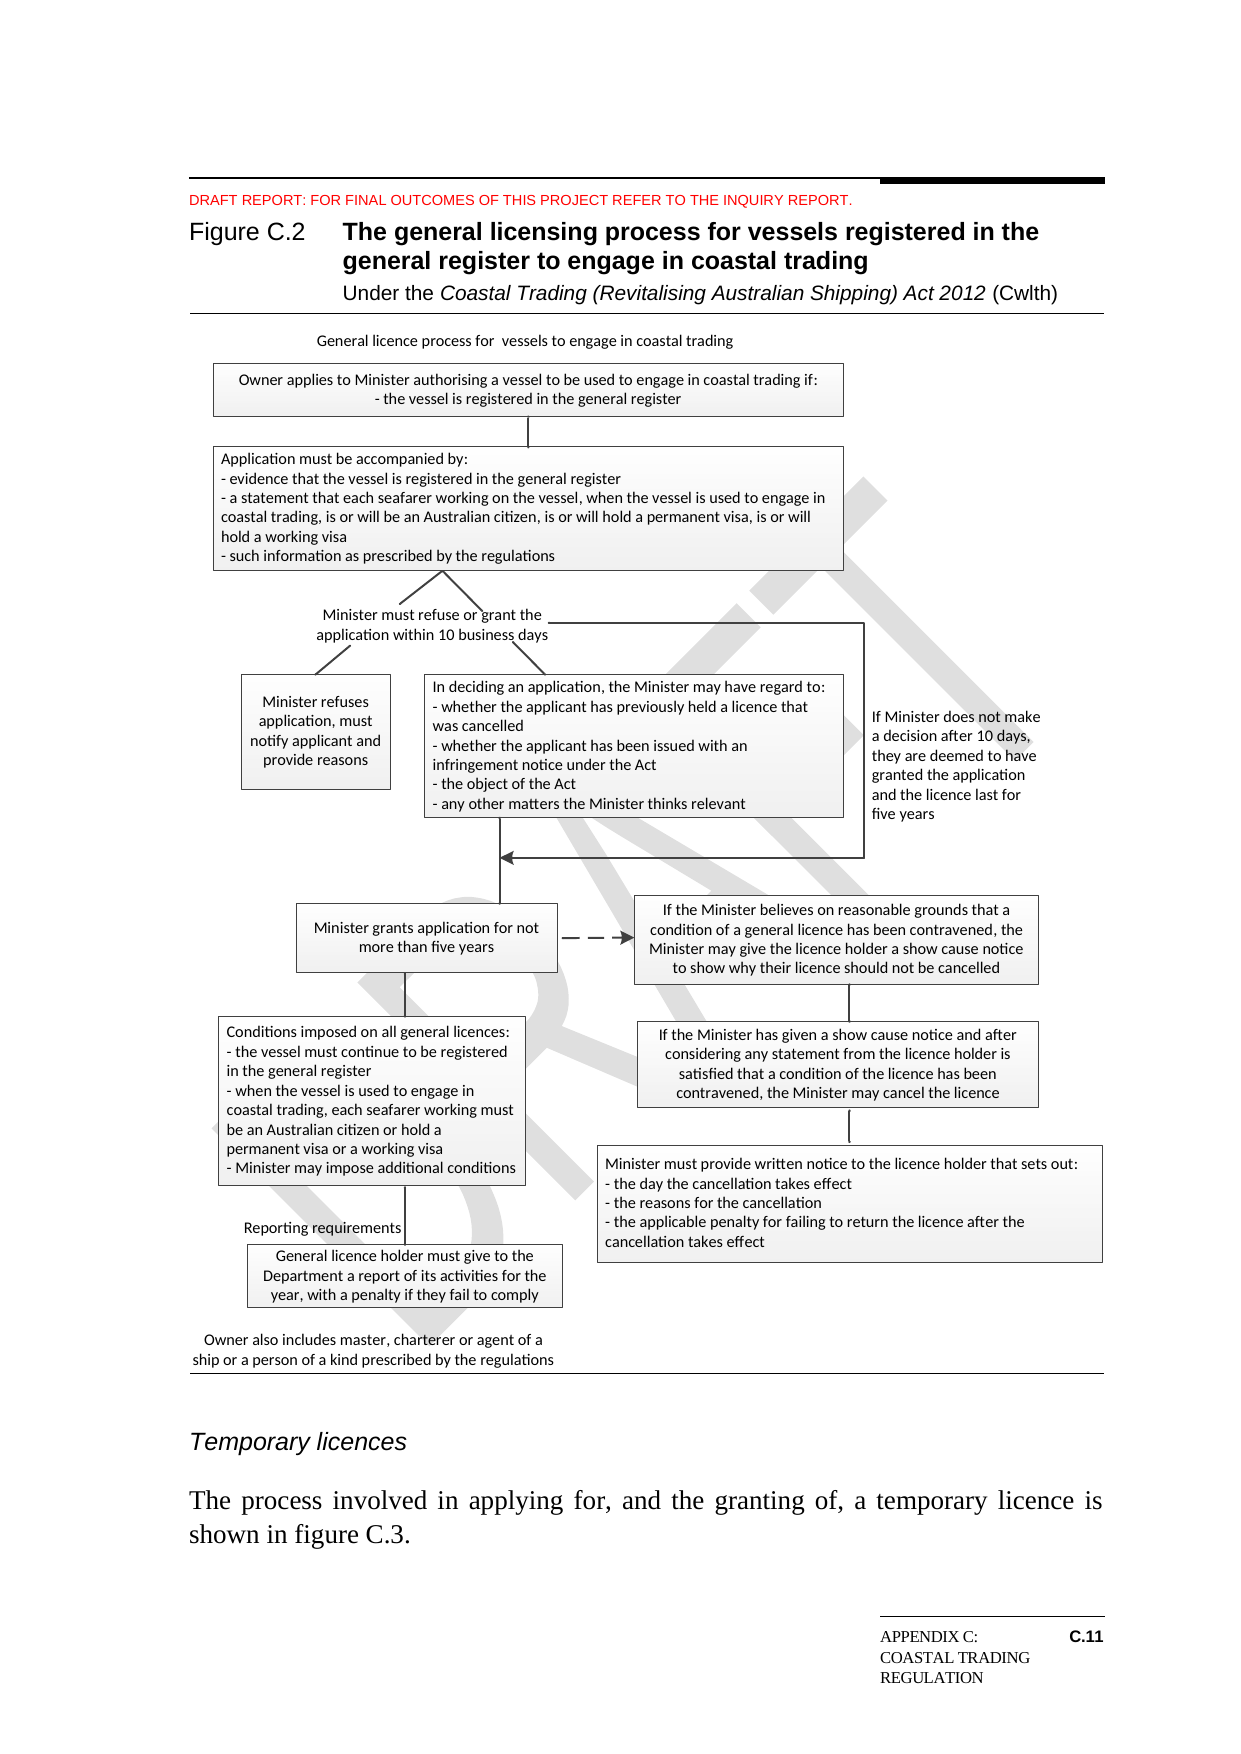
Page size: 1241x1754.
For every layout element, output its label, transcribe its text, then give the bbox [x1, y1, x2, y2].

subtitle Under the Coastal Trading (Revitalising Australian Shipping) Act 2012 (Cwlth) [342, 283, 1104, 304]
subtitle Temporary licences [189, 1424, 1104, 1457]
title Figure C.2 The general licensing process for vessels registered in the general register to engage in coastal trading [189, 217, 1104, 275]
table_header [190, 314, 1104, 1372]
text The process involved in applying for, and the granting of, a temporary licence is shown in figure C.3. [189, 1482, 1104, 1549]
